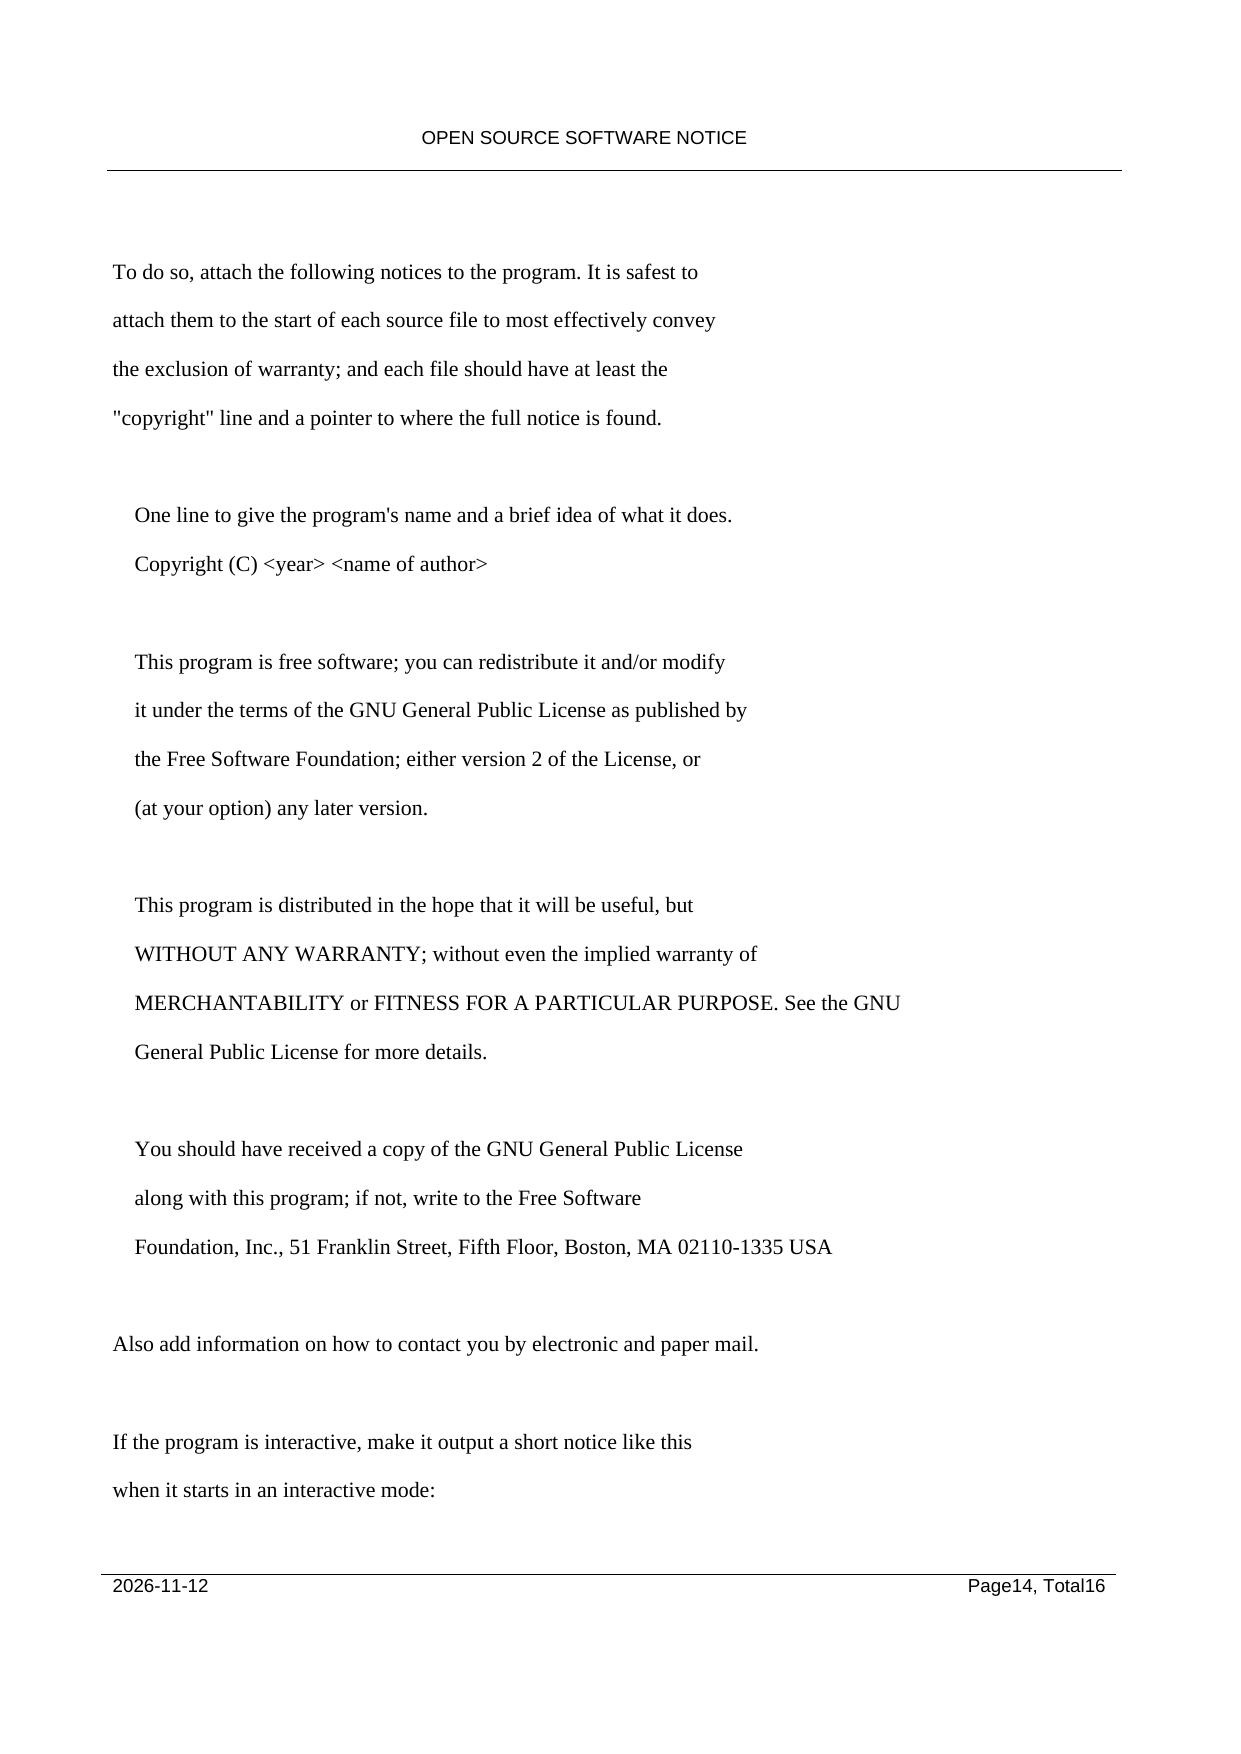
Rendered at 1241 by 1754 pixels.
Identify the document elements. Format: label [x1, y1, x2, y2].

text [112, 206, 1128, 1506]
